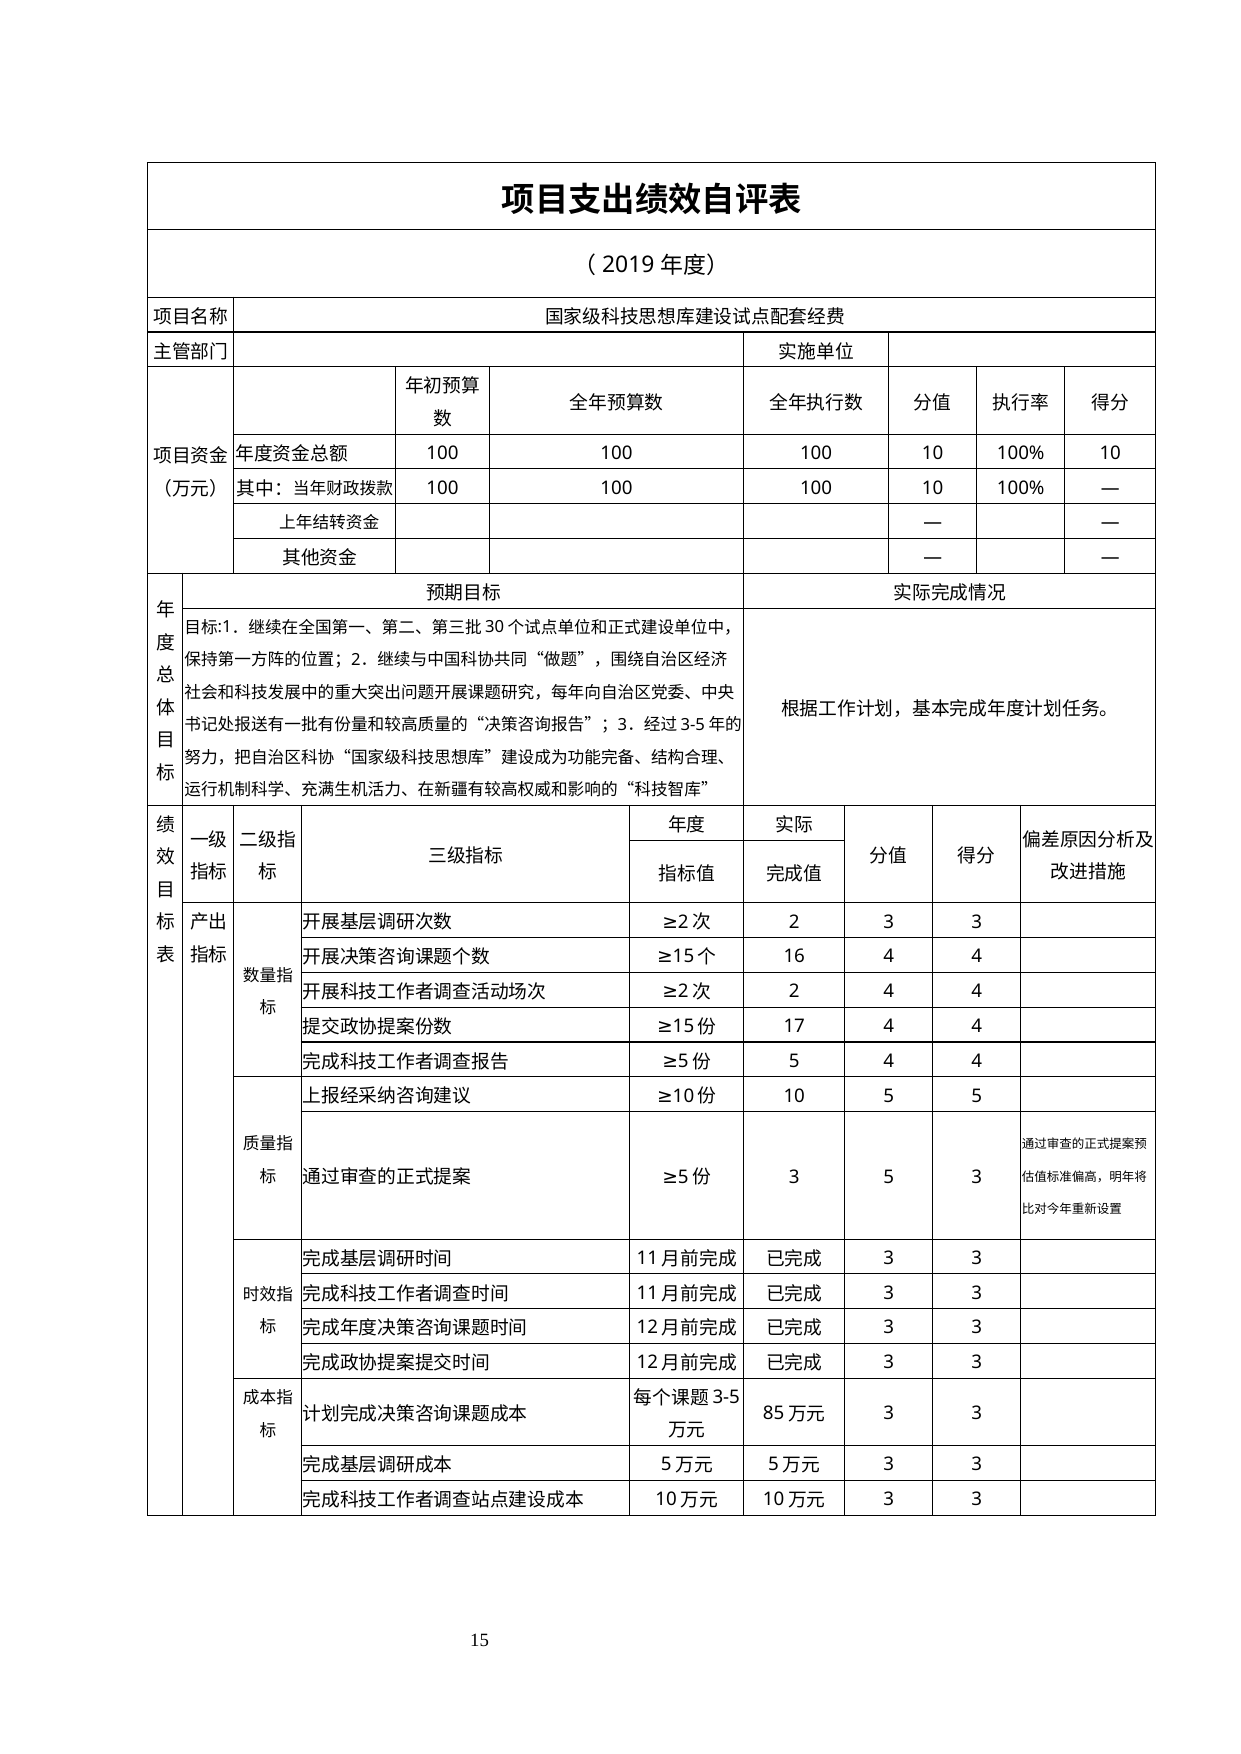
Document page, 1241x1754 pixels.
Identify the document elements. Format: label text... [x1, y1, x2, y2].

table_cell 开展基层调研次数 [302, 903, 629, 937]
table_cell 3 [933, 1309, 1020, 1343]
table_cell 10 [889, 469, 976, 503]
table_cell 4 [845, 938, 932, 972]
table_cell [1021, 1274, 1155, 1308]
table_cell 完成基层调研时间 [302, 1240, 629, 1273]
table_cell 完成科技工作者调查时间 [302, 1274, 629, 1308]
table_cell 全年执行数 [744, 367, 888, 433]
table_cell 实际 [744, 806, 844, 839]
table_cell [977, 539, 1064, 573]
table_cell 三级指标 [302, 806, 629, 902]
table_cell ≥15个 [630, 938, 743, 972]
table_cell 通过审查的正式提案 [302, 1112, 629, 1238]
table_cell 得分 [933, 806, 1020, 902]
table_cell 16 [744, 938, 844, 972]
table_cell [234, 367, 395, 433]
table_cell 完成科技工作者调查站点建设成本 [302, 1481, 629, 1514]
table_cell 10万元 [744, 1481, 844, 1514]
table_cell 2 [744, 903, 844, 937]
table_cell 5 [933, 1077, 1020, 1111]
table_cell 3 [845, 1309, 932, 1343]
table_cell [490, 504, 743, 538]
table_cell 3 [933, 1379, 1020, 1445]
table_cell 已完成 [744, 1274, 844, 1308]
table_cell 85万元 [744, 1379, 844, 1445]
table_cell ≥15份 [630, 1008, 743, 1041]
table_cell 100 [744, 435, 888, 468]
table_cell ≥2次 [630, 973, 743, 1007]
table_cell 100 [744, 469, 888, 503]
table_cell 年度总体目标 [148, 574, 182, 805]
table_cell 3 [845, 1446, 932, 1480]
table_cell 已完成 [744, 1344, 844, 1378]
table_cell 完成值 [744, 841, 844, 902]
table_cell — [889, 539, 976, 573]
table_cell [1021, 938, 1155, 972]
table_cell 已完成 [744, 1240, 844, 1273]
table_cell 计划完成决策咨询课题成本 [302, 1379, 629, 1445]
table_cell 3 [933, 1446, 1020, 1480]
table_cell 根据工作计划，基本完成年度计划任务。 [744, 609, 1155, 805]
table_cell 开展决策咨询课题个数 [302, 938, 629, 972]
table_cell — [1065, 469, 1155, 503]
table_cell 100 [396, 469, 489, 503]
table_cell [1021, 1077, 1155, 1111]
table_cell 项目资金（万元） [148, 367, 233, 573]
table_cell 2 [744, 973, 844, 1007]
table_cell 5万元 [744, 1446, 844, 1480]
table_cell 100 [490, 435, 743, 468]
table_cell [1021, 973, 1155, 1007]
table_cell 得分 [1065, 367, 1155, 433]
table_cell 预期目标 [183, 574, 743, 607]
table_cell ≥10份 [630, 1077, 743, 1111]
table_cell 3 [845, 1274, 932, 1308]
table_cell 完成年度决策咨询课题时间 [302, 1309, 629, 1343]
table_cell 4 [845, 1043, 932, 1076]
table_cell [889, 333, 1155, 366]
table_cell 指标值 [630, 841, 743, 902]
table_cell 执行率 [977, 367, 1064, 433]
table_cell 3 [933, 1240, 1020, 1273]
table_cell 4 [933, 1043, 1020, 1076]
table_cell [1021, 1008, 1155, 1041]
table_cell 10万元 [630, 1481, 743, 1514]
table_cell 年度 [630, 806, 743, 839]
table_cell ≥5份 [630, 1112, 743, 1238]
table_cell ≥5份 [630, 1043, 743, 1076]
table_cell 3 [933, 1274, 1020, 1308]
table_cell 5 [744, 1043, 844, 1076]
table_cell ≥2次 [630, 903, 743, 937]
table_cell 10 [889, 435, 976, 468]
table_cell 产出指标 [183, 903, 233, 1514]
table_cell 3 [744, 1112, 844, 1238]
table_cell 二级指标 [234, 806, 301, 902]
table_cell [1021, 1344, 1155, 1378]
table_cell 3 [933, 903, 1020, 937]
table_cell 全年预算数 [490, 367, 743, 433]
table_cell 3 [845, 1379, 932, 1445]
table_cell （ 2019 年度） [148, 230, 1155, 297]
table_cell 主管部门 [148, 333, 233, 366]
table_cell 10 [1065, 435, 1155, 468]
table_cell 11月前完成 [630, 1240, 743, 1273]
table_cell 一级指标 [183, 806, 233, 902]
table_cell 11月前完成 [630, 1274, 743, 1308]
table_cell 分值 [845, 806, 932, 902]
table_cell 5 [845, 1112, 932, 1238]
table_header 项目支出绩效自评表 [148, 163, 1155, 229]
table_cell 项目名称 [148, 298, 233, 331]
table_cell 4 [933, 973, 1020, 1007]
table_cell 4 [845, 1008, 932, 1041]
table_cell 通过审查的正式提案预估值标准偏高，明年将比对今年重新设置 [1021, 1112, 1155, 1238]
table_cell [396, 539, 489, 573]
table_cell 完成基层调研成本 [302, 1446, 629, 1480]
table_cell 提交政协提案份数 [302, 1008, 629, 1041]
table_cell 绩效目标表 [148, 806, 182, 1514]
table_cell 上年结转资金 [234, 504, 395, 538]
table_cell 分值 [889, 367, 976, 433]
table_cell 5万元 [630, 1446, 743, 1480]
table_cell [744, 539, 888, 573]
table_cell — [889, 504, 976, 538]
table_cell 3 [845, 903, 932, 937]
table_cell [1021, 1240, 1155, 1273]
table_cell 已完成 [744, 1309, 844, 1343]
table_cell [977, 504, 1064, 538]
table_cell 目标:1．继续在全国第一、第二、第三批30个试点单位和正式建设单位中，保持第一方阵的位置；2．继续与中国科协共同“做题”，围绕自治区经济社会和科技发展中的重大突出问题开展课题研究，每年向自治区党委、中央书记处报送有一批有份量和较高质量的“决策咨询报告”；3．经过3-5年的努力，把自治区科协“国家级科技思想库”建设成为功能完备、结构合理、运行机制科学、充满生机活力、在新疆有较高权威和影响的“科技智库” [183, 609, 743, 805]
table_cell 质量指标 [234, 1077, 301, 1238]
table_cell 10 [744, 1077, 844, 1111]
table_cell 12月前完成 [630, 1344, 743, 1378]
table_cell 偏差原因分析及改进措施 [1021, 806, 1155, 902]
table_cell 4 [845, 973, 932, 1007]
table_cell 数量指标 [234, 903, 301, 1076]
table_cell 12月前完成 [630, 1309, 743, 1343]
table_cell 100% [977, 435, 1064, 468]
table_cell 3 [845, 1344, 932, 1378]
table_cell [1021, 1309, 1155, 1343]
table_cell 4 [933, 1008, 1020, 1041]
table_cell 国家级科技思想库建设试点配套经费 [234, 298, 1155, 331]
table_cell 其他资金 [234, 539, 395, 573]
table_cell 5 [845, 1077, 932, 1111]
table_cell [1021, 1043, 1155, 1076]
table_cell 实施单位 [744, 333, 888, 366]
table_cell — [1065, 504, 1155, 538]
table_cell 完成政协提案提交时间 [302, 1344, 629, 1378]
table_cell 年初预算数 [396, 367, 489, 433]
table_cell [744, 504, 888, 538]
table_cell 3 [933, 1112, 1020, 1238]
table_cell 3 [933, 1481, 1020, 1514]
table_cell — [1065, 539, 1155, 573]
table_cell 开展科技工作者调查活动场次 [302, 973, 629, 1007]
table_cell 3 [845, 1481, 932, 1514]
table_cell 上报经采纳咨询建议 [302, 1077, 629, 1111]
table_cell [1021, 1379, 1155, 1445]
table_cell 100% [977, 469, 1064, 503]
table_cell [1021, 903, 1155, 937]
table_cell [396, 504, 489, 538]
table_cell 每个课题3-5万元 [630, 1379, 743, 1445]
table_cell [1021, 1481, 1155, 1514]
table_cell 时效指标 [234, 1240, 301, 1378]
table_cell 3 [845, 1240, 932, 1273]
table_cell 其中：当年财政拨款 [234, 469, 395, 503]
table_cell 100 [490, 469, 743, 503]
table_cell [234, 333, 743, 366]
table_cell [1021, 1446, 1155, 1480]
table_cell 3 [933, 1344, 1020, 1378]
table_cell 完成科技工作者调查报告 [302, 1043, 629, 1076]
table_cell 年度资金总额 [234, 435, 395, 468]
table_cell 100 [396, 435, 489, 468]
table_cell 实际完成情况 [744, 574, 1155, 607]
table_cell 4 [933, 938, 1020, 972]
table_cell 成本指标 [234, 1379, 301, 1514]
table_cell 17 [744, 1008, 844, 1041]
table_cell [490, 539, 743, 573]
